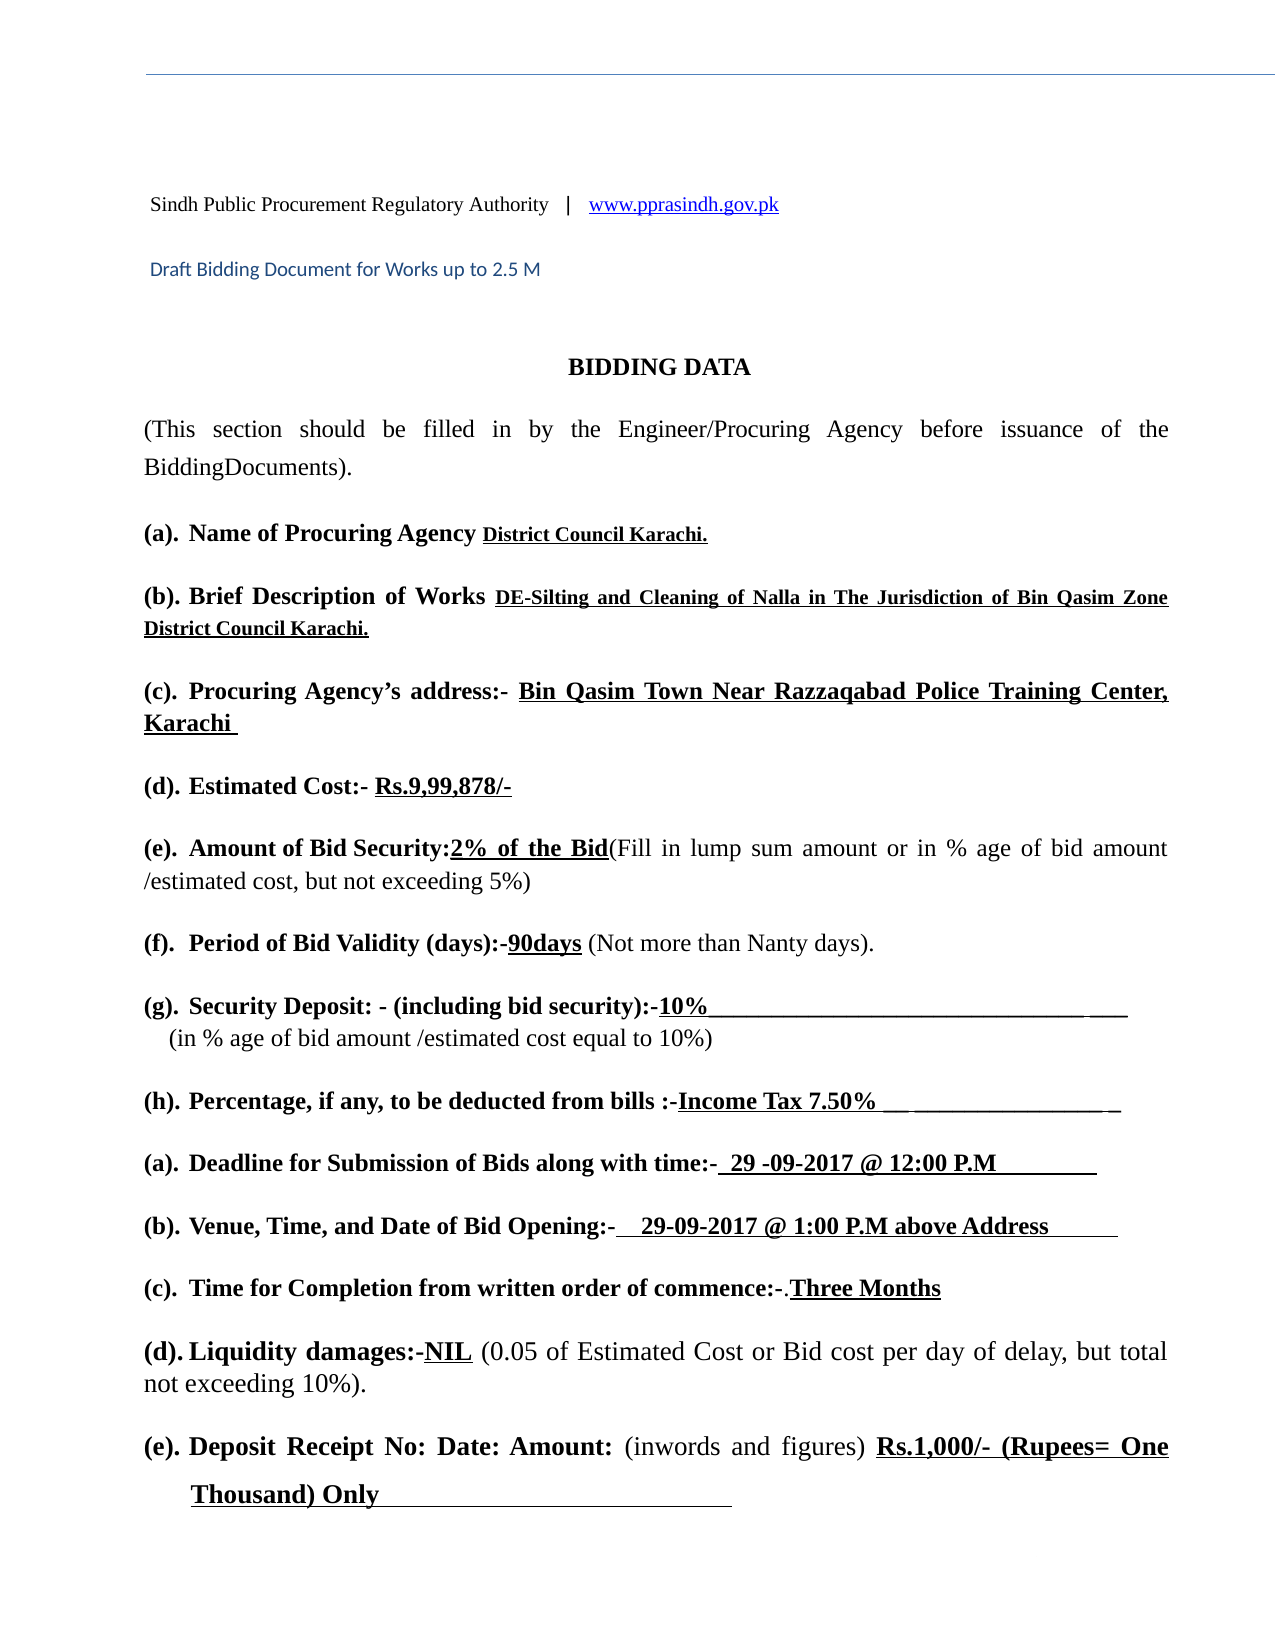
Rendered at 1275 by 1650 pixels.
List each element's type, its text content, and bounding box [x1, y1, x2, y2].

text BIDDING DATA [150, 350, 1169, 382]
list Estimated Cost:- Rs.9,99,878/- [143, 769, 1169, 802]
list Deposit Receipt No: Date: Amount: (inwords and figures) Rs.1,000/- (Rupees= One Thousand) Only [143, 1429, 1169, 1510]
list Time for Completion from written order of commence:-.Three Months [143, 1272, 1169, 1304]
list Brief Description of Works DE-Silting and Cleaning of Nalla in The Jurisdiction of Bin Qasim Zone District Council Karachi. [143, 579, 1169, 644]
text Draft Bidding Document for Works up to 2.5 M [150, 252, 1169, 285]
list Amount of Bid Security: 2% of the Bid(Fill in lump sum amount or in % age of bid amount /estimated cost, but not exceeding 5%) [143, 832, 1169, 897]
text (This section should be filled in by the Engineer/Procuring Agency before issuance of the BiddingDocuments). [143, 412, 1169, 482]
list Procuring Agency’s address:- Bin Qasim Town Near Razzaqabad Police Training Center, Karachi [143, 674, 1169, 739]
text Sindh Public Procurement Regulatory Authority | www.pprasindh.gov.pk 3 [150, 187, 1169, 220]
list Security Deposit: - (including bid security):-10%______________________________ ___ (in % age of bid amount /estimated cost equal to 10%) [143, 989, 1169, 1054]
list Percentage, if any, to be deducted from bills :-Income Tax 7.50% __ _______________ _ [143, 1084, 1169, 1117]
list Period of Bid Validity (days):-90days (Not more than Nanty days). [143, 927, 1169, 959]
list Deadline for Submission of Bids along with time:- 29 -09-2017 @ 12:00 P.M [143, 1147, 1169, 1179]
list Venue, Time, and Date of Bid Opening:- 29-09-2017 @ 1:00 P.M above Address [143, 1209, 1169, 1242]
list Name of Procuring Agency District Council Karachi. [143, 517, 1169, 549]
list Liquidity damages:-NIL (0.05 of Estimated Cost or Bid cost per day of delay, but total not exceeding 10%). [143, 1334, 1169, 1399]
